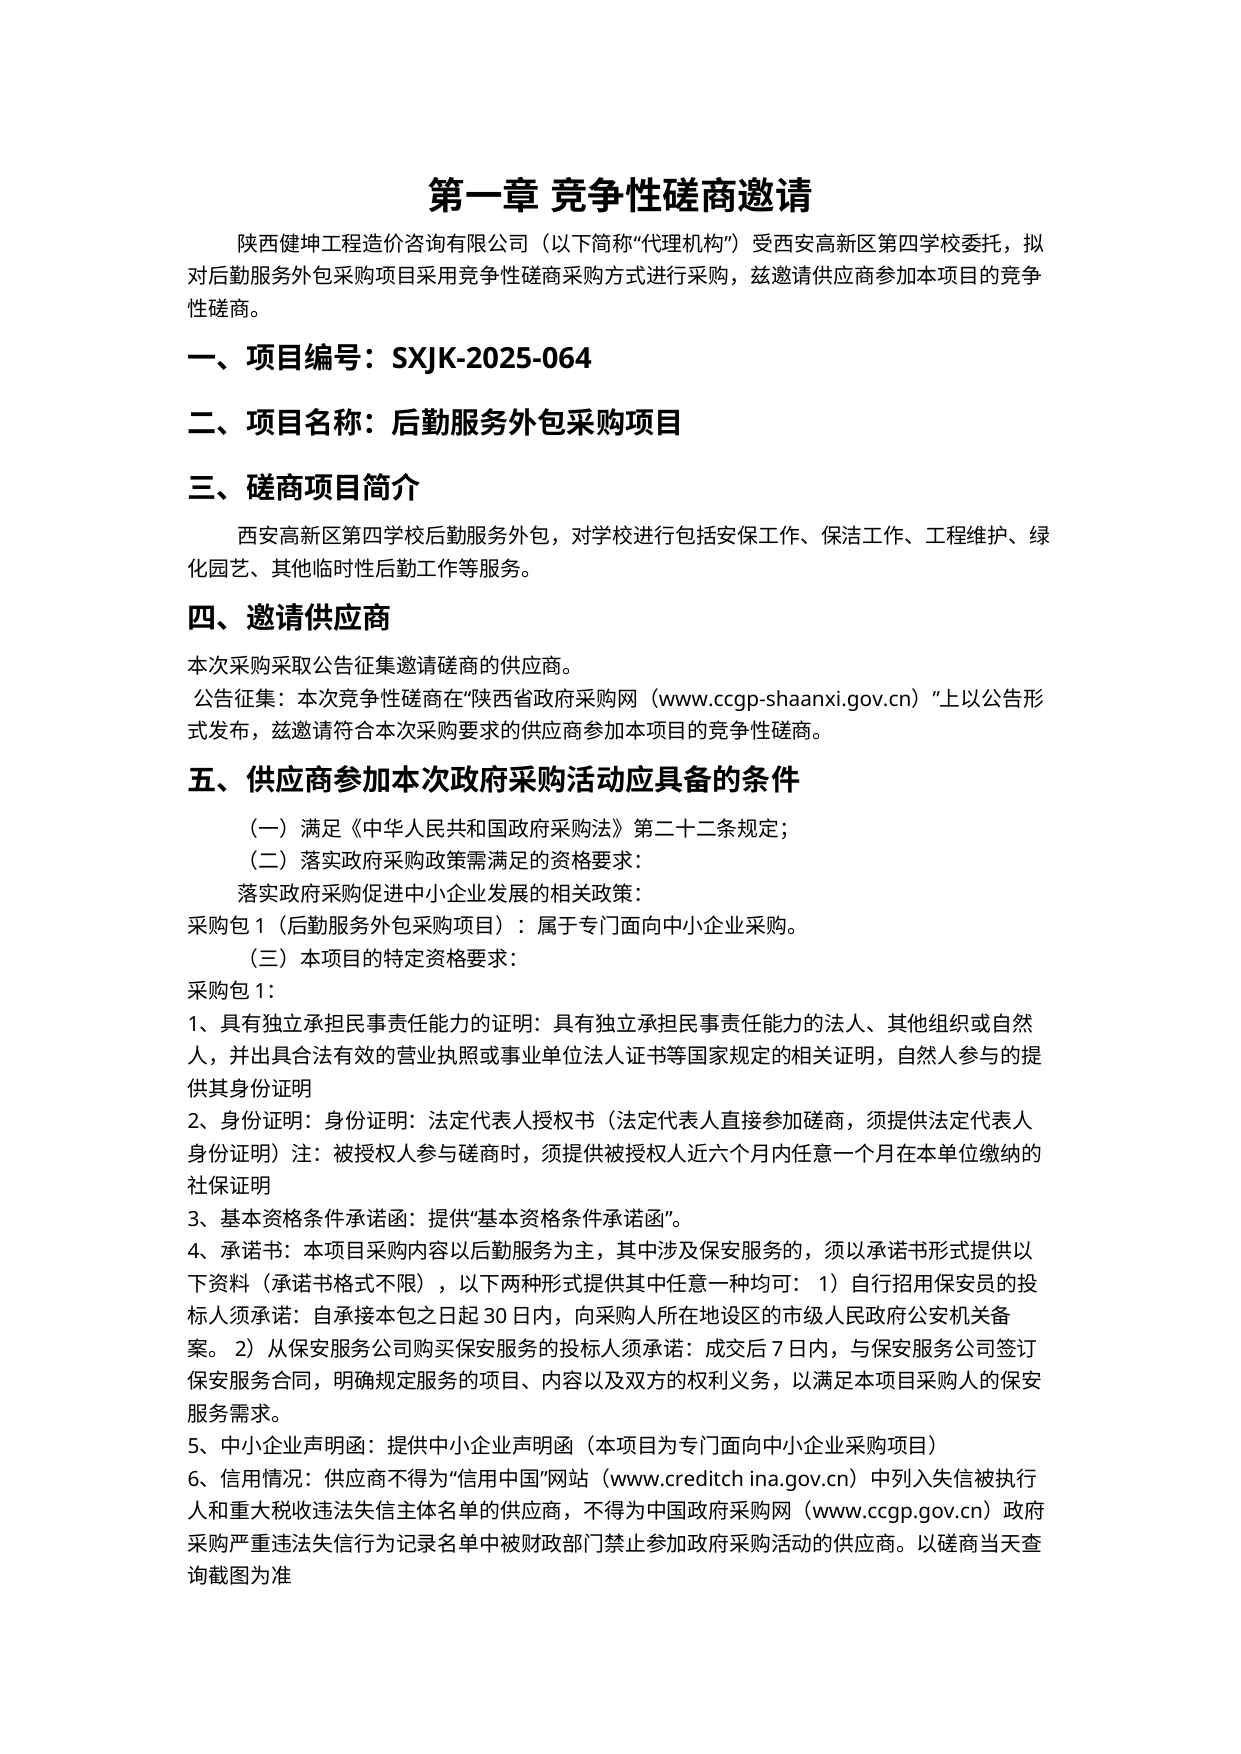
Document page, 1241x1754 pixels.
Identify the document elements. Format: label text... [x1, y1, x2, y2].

text 一、项目编号：SXJK-2025-064 [187, 324, 1053, 389]
text （二）落实政府采购政策需满足的资格要求： [187, 844, 1053, 877]
text 公告征集：本次竞争性磋商在“陕西省政府采购网（www.ccgp-shaanxi.gov.cn）”上以公告形式发布，兹邀请符合本次采购要求的供应商参加本项目的竞争性磋商。 [187, 682, 1053, 747]
text （三）本项目的特定资格要求： [187, 942, 1053, 974]
text 二、项目名称：后勤服务外包采购项目 [187, 389, 1053, 454]
text 本次采购采取公告征集邀请磋商的供应商。 [187, 649, 1053, 682]
text 4、承诺书：本项目采购内容以后勤服务为主，其中涉及保安服务的，须以承诺书形式提供以下资料（承诺书格式不限），以下两种形式提供其中任意一种均可： 1）自行招用保安员的投标人须承诺：自承接本包之日起30日内，向采购人所在地设区的市级人民政府公安机关备案。 2）从保安服务公司购买保安服务的投标人须承诺：成交后7日内，与保安服务公司签订保安服务合同，明确规定服务的项目、内容以及双方的权利义务，以满足本项目采购人的保安服务需求。 [187, 1234, 1053, 1429]
text 采购包1： [187, 974, 1053, 1007]
text 2、身份证明：身份证明：法定代表人授权书（法定代表人直接参加磋商，须提供法定代表人身份证明）注：被授权人参与磋商时，须提供被授权人近六个月内任意一个月在本单位缴纳的社保证明 [187, 1104, 1053, 1202]
text （一）满足《中华人民共和国政府采购法》第二十二条规定； [187, 812, 1053, 844]
text 第一章 竞争性磋商邀请 [187, 162, 1053, 227]
text 1、具有独立承担民事责任能力的证明：具有独立承担民事责任能力的法人、其他组织或自然人，并出具合法有效的营业执照或事业单位法人证书等国家规定的相关证明，自然人参与的提供其身份证明 [187, 1007, 1053, 1104]
text 落实政府采购促进中小企业发展的相关政策： [187, 877, 1053, 909]
text 5、中小企业声明函：提供中小企业声明函（本项目为专门面向中小企业采购项目） [187, 1429, 1053, 1462]
text 西安高新区第四学校后勤服务外包，对学校进行包括安保工作、保洁工作、工程维护、绿化园艺、其他临时性后勤工作等服务。 [187, 519, 1053, 584]
text 五、供应商参加本次政府采购活动应具备的条件 [187, 747, 1053, 812]
text 三、磋商项目简介 [187, 454, 1053, 519]
text 采购包1（后勤服务外包采购项目）：属于专门面向中小企业采购。 [187, 909, 1053, 942]
text 3、基本资格条件承诺函：提供“基本资格条件承诺函”。 [187, 1202, 1053, 1234]
text 四、邀请供应商 [187, 584, 1053, 649]
text 陕西健坤工程造价咨询有限公司（以下简称“代理机构”）受西安高新区第四学校委托，拟对后勤服务外包采购项目采用竞争性磋商采购方式进行采购，兹邀请供应商参加本项目的竞争性磋商。 [187, 227, 1053, 324]
text 6、信用情况：供应商不得为“信用中国”网站（www.creditch ina.gov.cn）中列入失信被执行人和重大税收违法失信主体名单的供应商，不得为中国政府采购网（www.ccgp.gov.cn）政府采购严重违法失信行为记录名单中被财政部门禁止参加政府采购活动的供应商。以磋商当天查询截图为准 [187, 1462, 1053, 1592]
